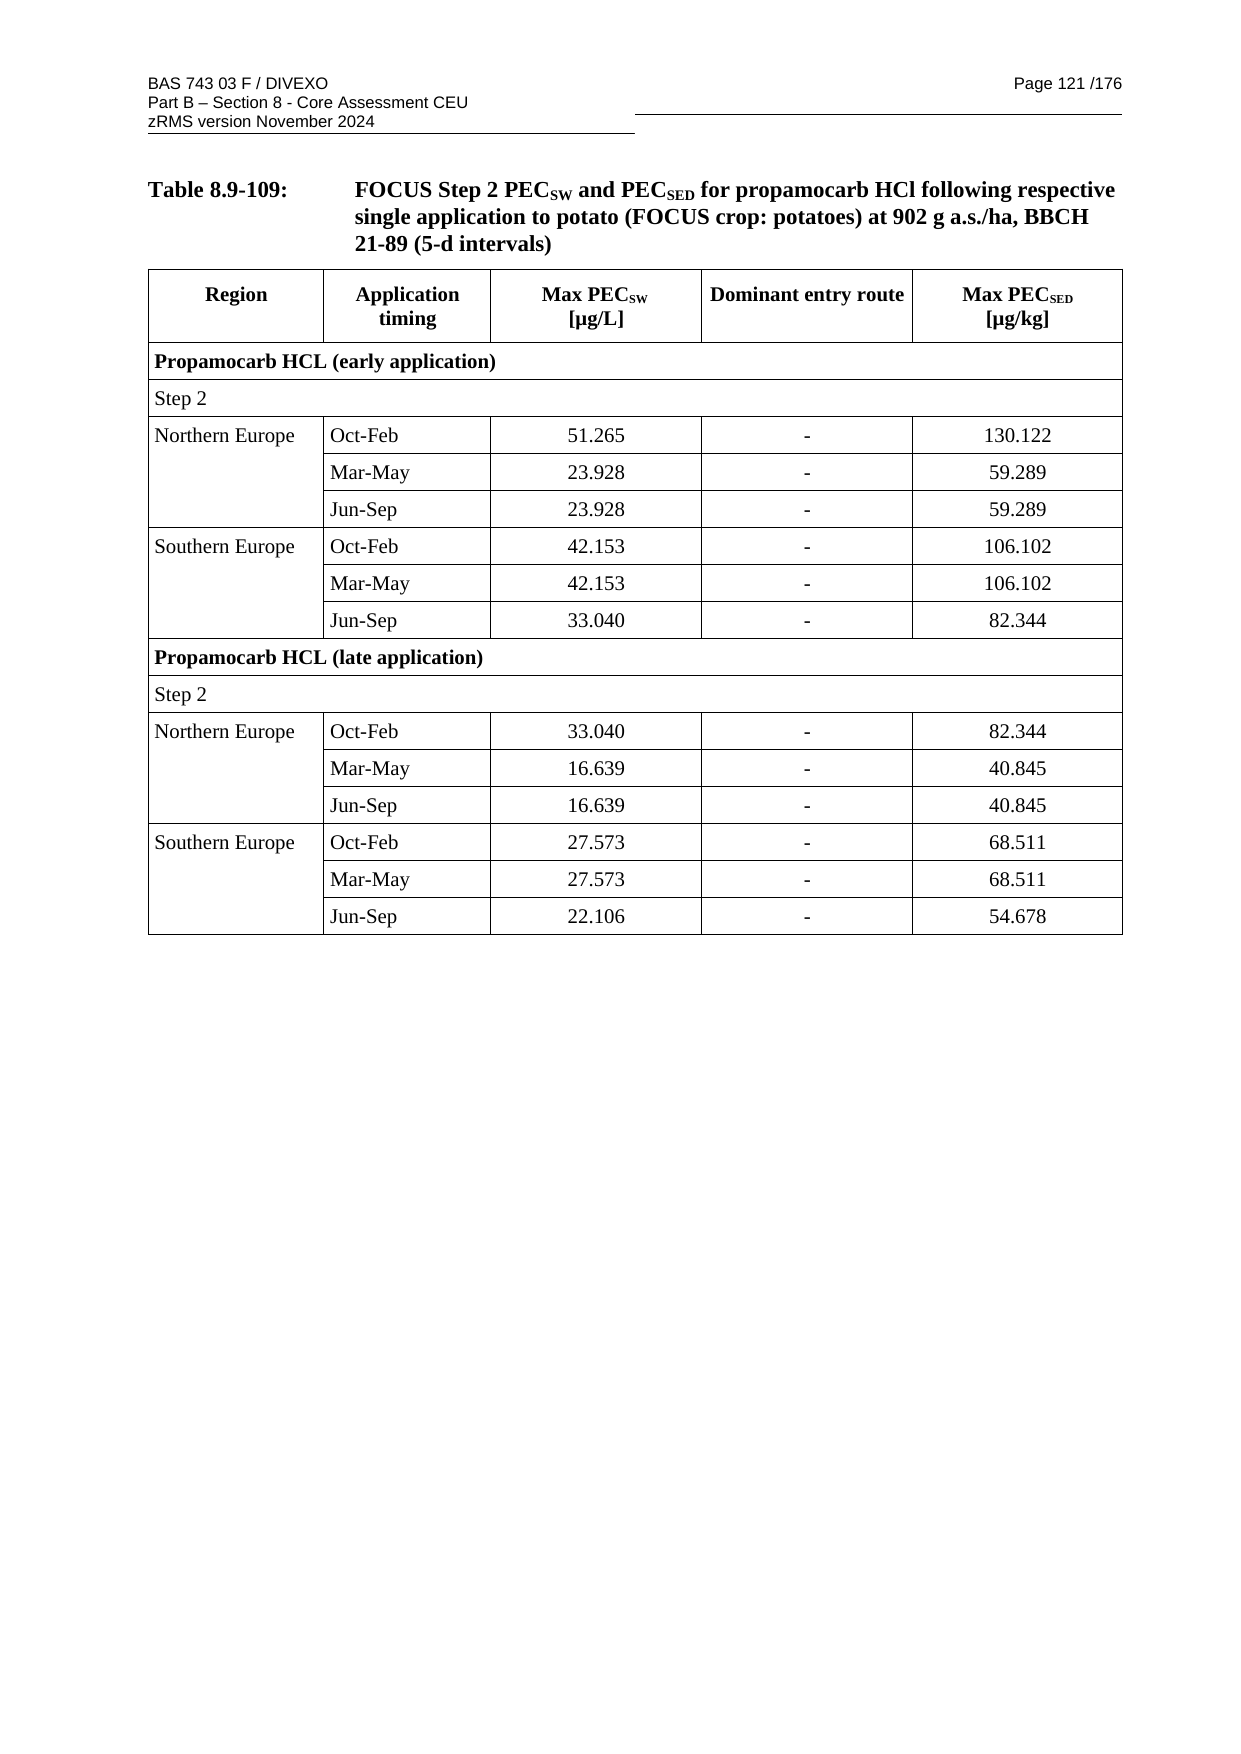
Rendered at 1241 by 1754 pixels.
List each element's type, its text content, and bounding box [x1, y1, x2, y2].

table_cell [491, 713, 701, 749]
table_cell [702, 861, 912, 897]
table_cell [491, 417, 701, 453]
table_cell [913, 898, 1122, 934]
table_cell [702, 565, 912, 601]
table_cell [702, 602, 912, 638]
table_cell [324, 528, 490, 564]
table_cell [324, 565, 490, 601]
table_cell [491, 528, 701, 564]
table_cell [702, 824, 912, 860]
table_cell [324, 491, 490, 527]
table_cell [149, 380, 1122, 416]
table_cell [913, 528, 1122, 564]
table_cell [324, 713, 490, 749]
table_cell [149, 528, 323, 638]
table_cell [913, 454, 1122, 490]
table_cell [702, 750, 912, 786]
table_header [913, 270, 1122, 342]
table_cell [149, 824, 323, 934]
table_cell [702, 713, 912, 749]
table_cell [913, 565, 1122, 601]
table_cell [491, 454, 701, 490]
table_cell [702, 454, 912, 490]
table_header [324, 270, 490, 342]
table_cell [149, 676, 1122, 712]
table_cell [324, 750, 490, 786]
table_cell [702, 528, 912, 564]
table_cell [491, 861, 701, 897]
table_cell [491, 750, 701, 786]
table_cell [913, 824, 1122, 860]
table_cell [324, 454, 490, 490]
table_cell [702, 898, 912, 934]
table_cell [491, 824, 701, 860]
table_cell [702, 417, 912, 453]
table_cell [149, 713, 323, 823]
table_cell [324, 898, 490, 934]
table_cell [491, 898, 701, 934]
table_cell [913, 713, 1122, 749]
text Table 8.9-36: FOCUS Step 2 PECSW and PECSED for propamocarb HCl following respective single application to potato (FOCUS crop: potatoes) at 902 g a.s./ha, BBCH 21-89 (5-d intervals) [148, 174, 1122, 256]
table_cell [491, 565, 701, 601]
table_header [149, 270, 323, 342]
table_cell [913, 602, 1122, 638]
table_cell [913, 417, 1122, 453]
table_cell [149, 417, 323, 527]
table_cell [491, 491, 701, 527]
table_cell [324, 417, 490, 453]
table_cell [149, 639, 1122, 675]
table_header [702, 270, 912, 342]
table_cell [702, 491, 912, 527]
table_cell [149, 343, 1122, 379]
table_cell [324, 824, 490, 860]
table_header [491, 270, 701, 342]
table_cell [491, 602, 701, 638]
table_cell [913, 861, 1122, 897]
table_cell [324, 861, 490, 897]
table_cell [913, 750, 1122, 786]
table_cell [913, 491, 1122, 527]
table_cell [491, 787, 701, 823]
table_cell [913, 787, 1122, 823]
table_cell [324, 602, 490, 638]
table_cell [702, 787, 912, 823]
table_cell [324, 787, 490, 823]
